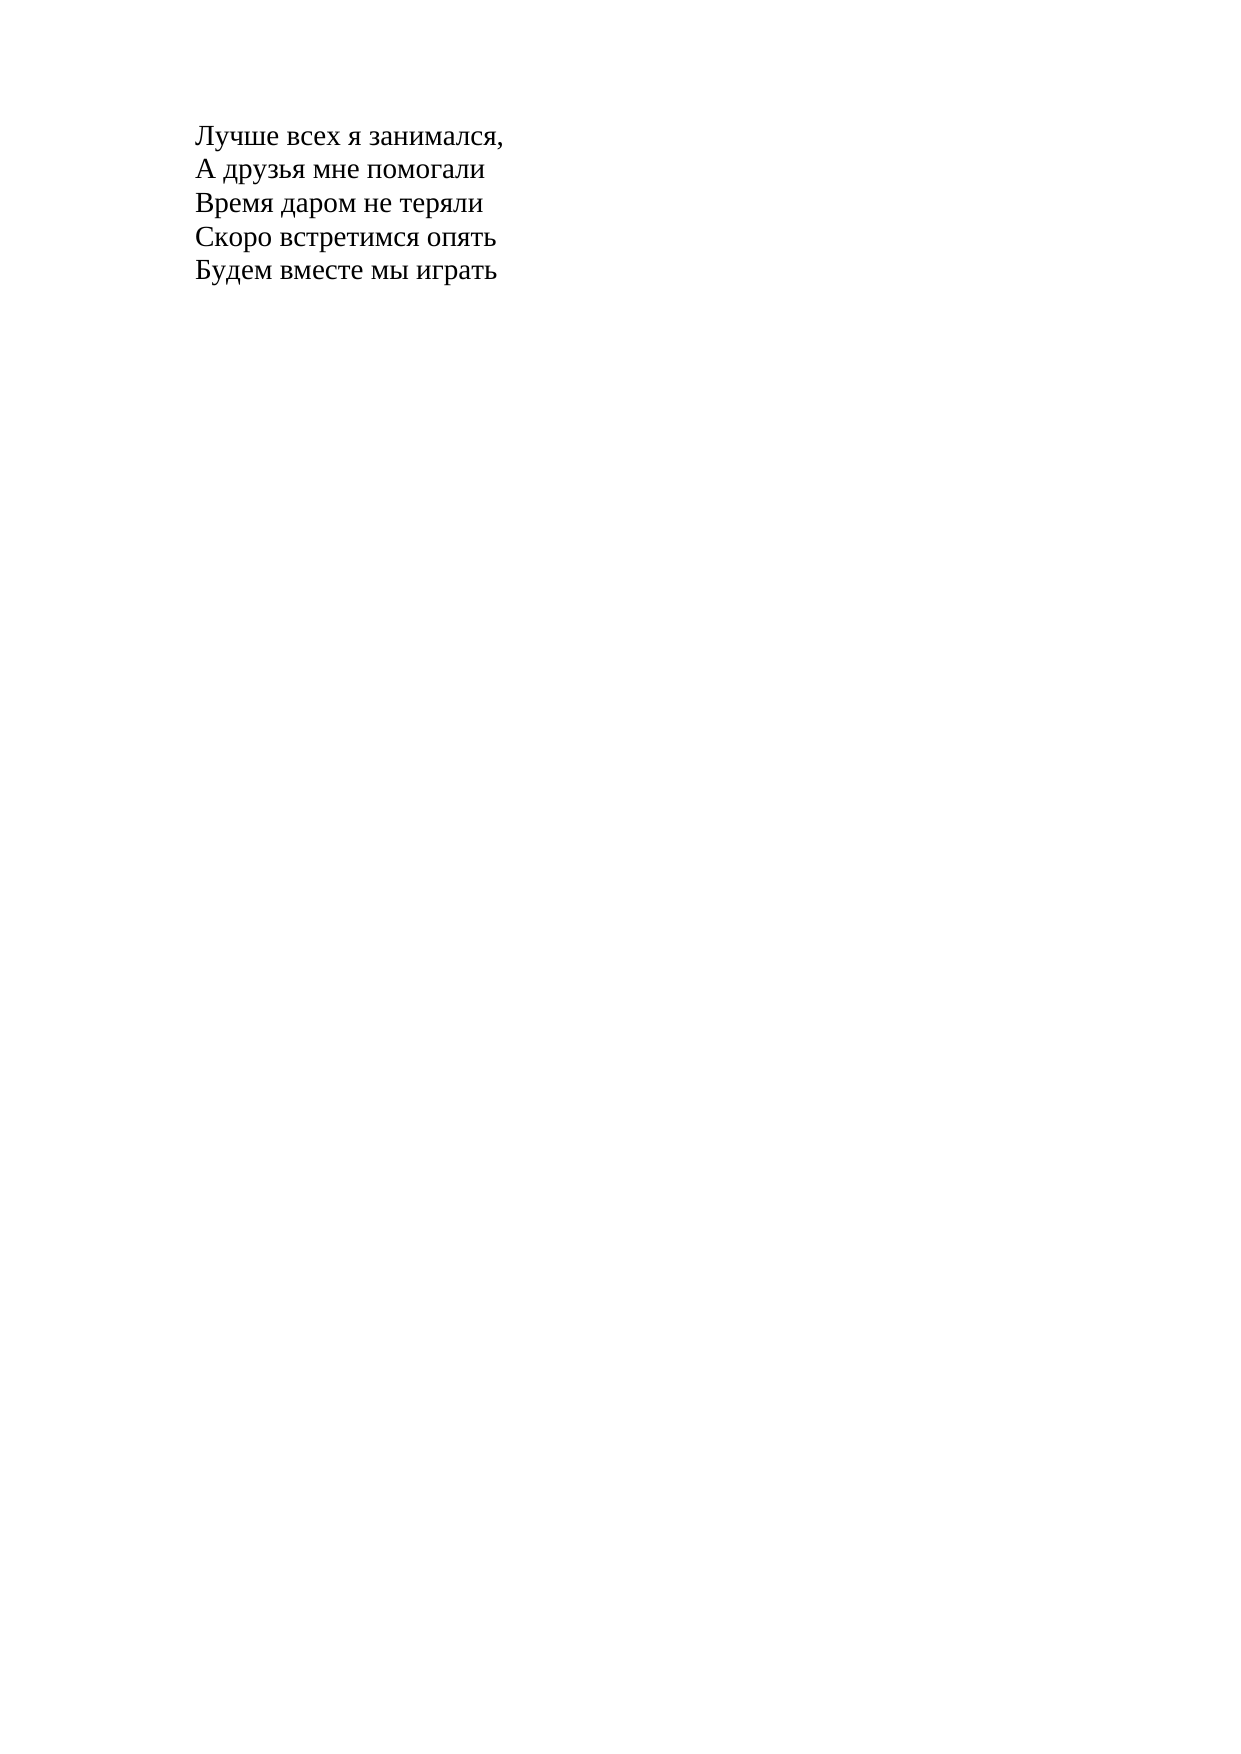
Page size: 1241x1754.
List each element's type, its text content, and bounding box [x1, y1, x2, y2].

text Будем вместе мы играть [195, 252, 1152, 286]
text Время даром не теряли [195, 185, 1152, 219]
text А друзья мне помогали [195, 152, 1152, 185]
text Скоро встретимся опять [195, 219, 1152, 252]
text Лучше всех я занимался, [195, 118, 1152, 152]
